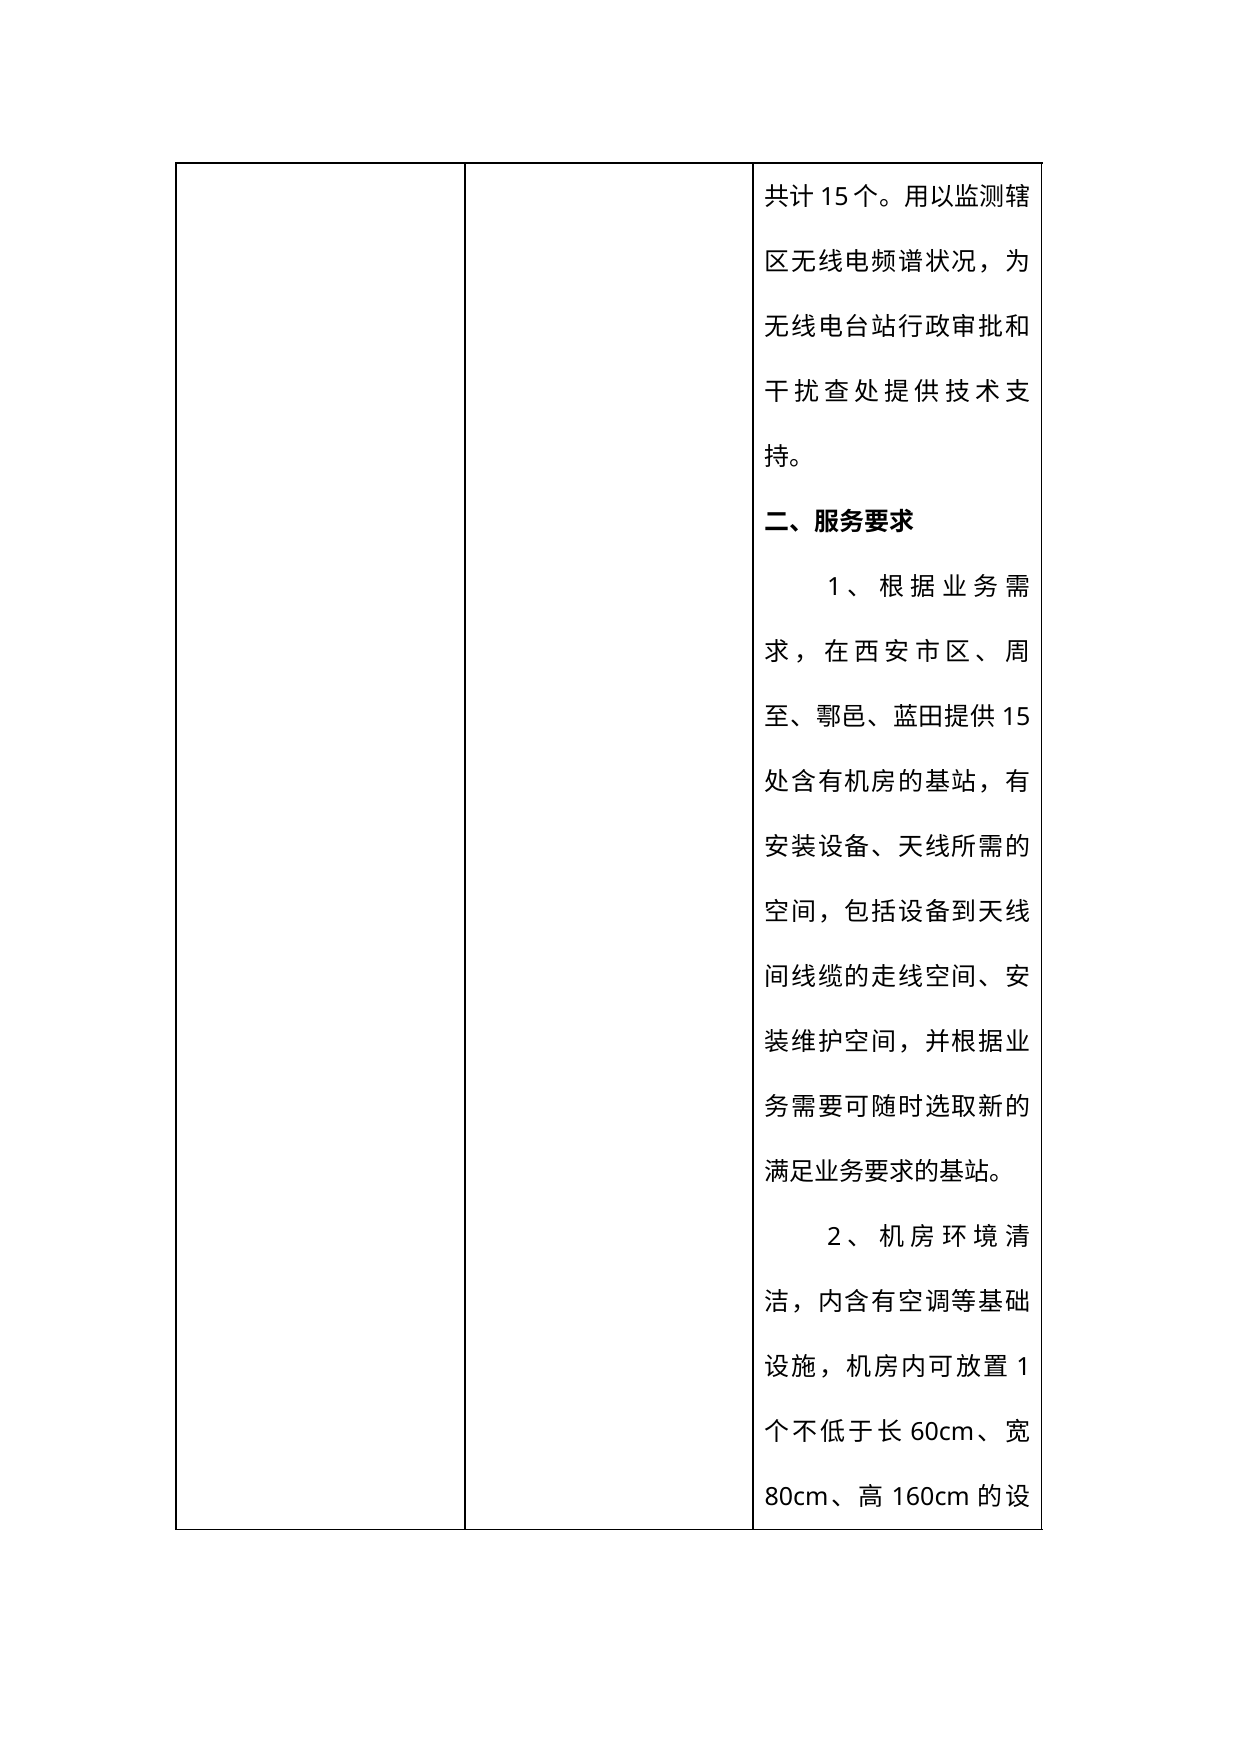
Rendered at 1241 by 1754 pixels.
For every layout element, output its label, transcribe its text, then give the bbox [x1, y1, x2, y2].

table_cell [754, 164, 1041, 1528]
table_cell [466, 164, 752, 1528]
table_cell 1 [177, 164, 464, 1528]
